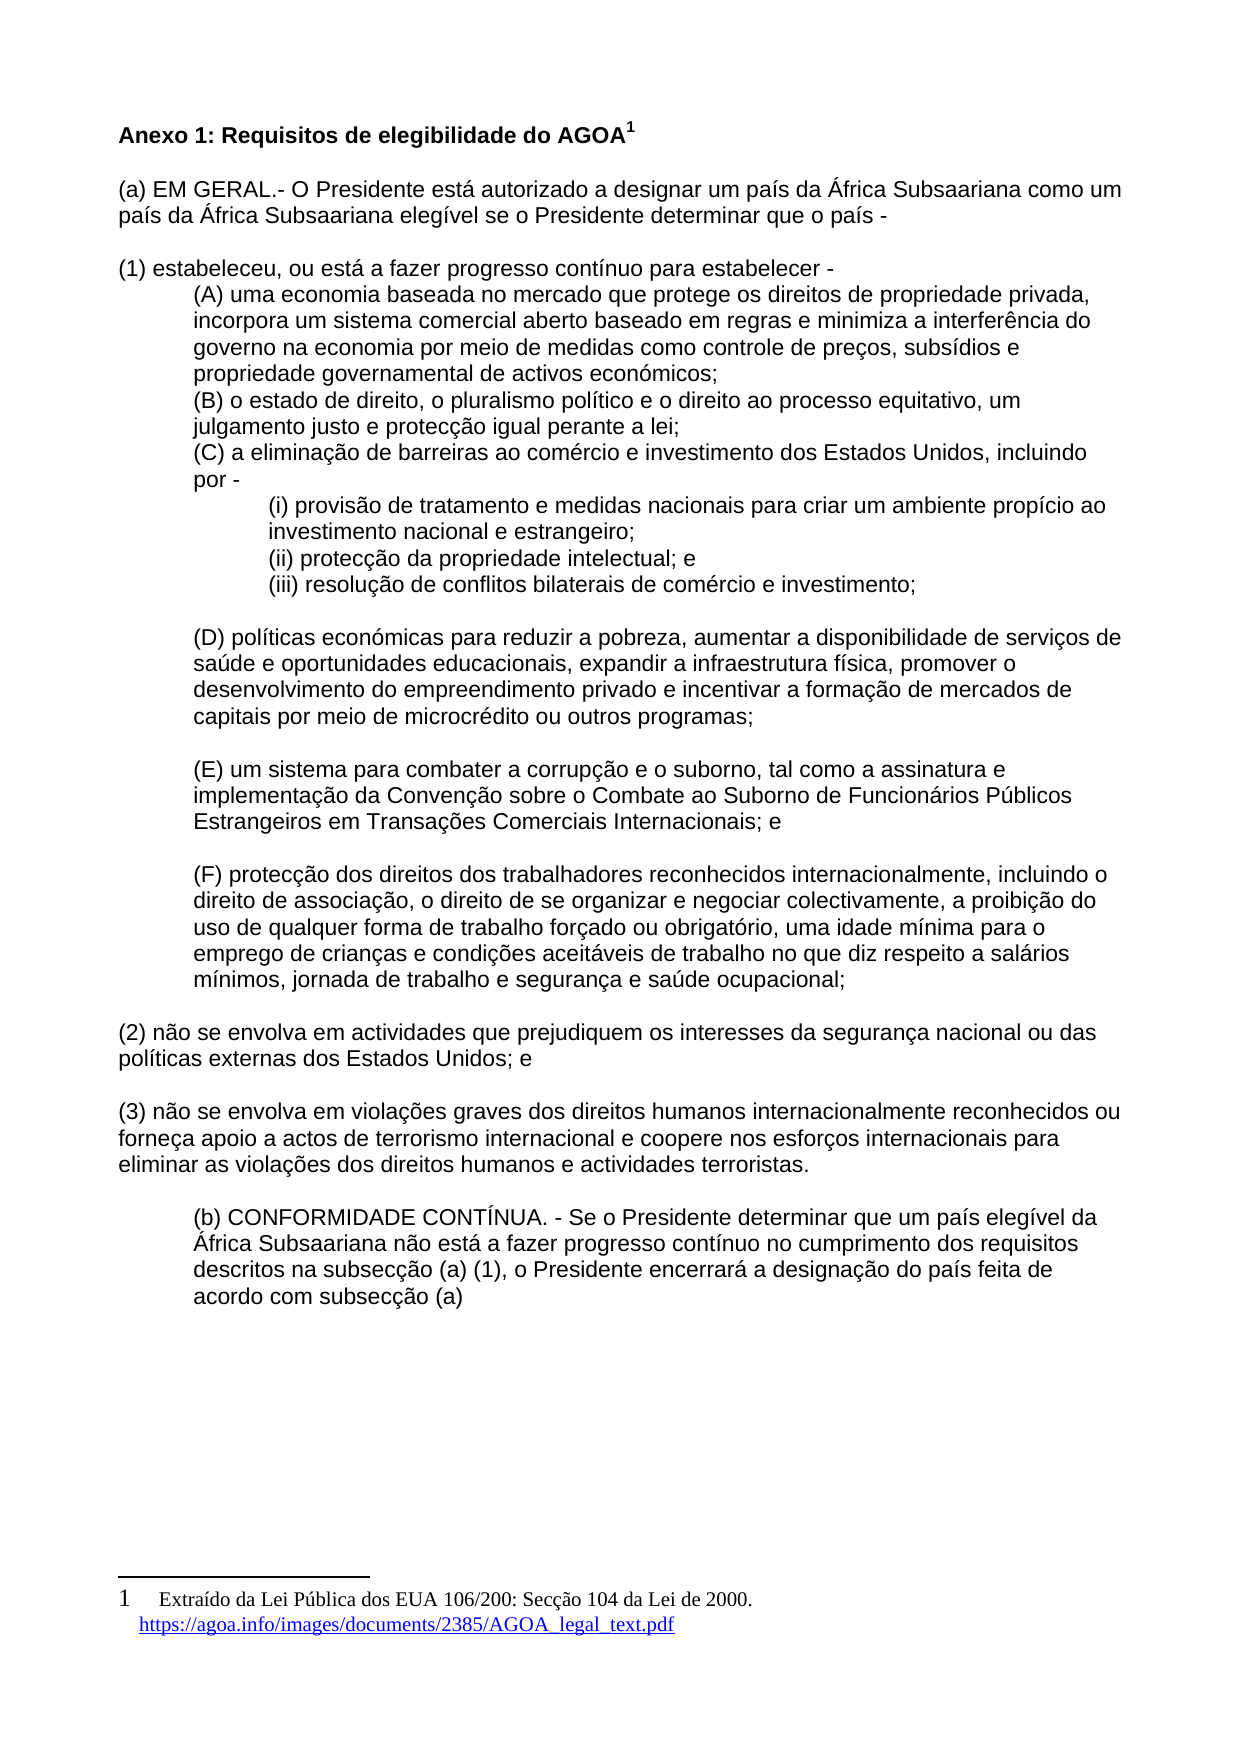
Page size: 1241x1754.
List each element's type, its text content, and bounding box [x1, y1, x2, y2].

text (E) um sistema para combater a corrupção e o suborno, tal como a assinatura e implementação da Convenção sobre o Combate ao Suborno de Funcionários Públicos Estrangeiros em Transações Comerciais Internacionais; e [193, 756, 1122, 834]
text (iii) resolução de conflitos bilaterais de comércio e investimento; [268, 571, 1122, 597]
text (F) protecção dos direitos dos trabalhadores reconhecidos internacionalmente, incluindo o direito de associação, o direito de se organizar e negociar colectivamente, a proibição do uso de qualquer forma de trabalho forçado ou obrigatório, uma idade mínima para o emprego de crianças e condições aceitáveis de trabalho no que diz respeito a salários mínimos, jornada de trabalho e segurança e saúde ocupacional; [193, 861, 1122, 993]
text Anexo 1: Requisitos de elegibilidade do AGOA [118, 118, 1122, 149]
text (a) EM GERAL.- O Presidente está autorizado a designar um país da África Subsaariana como um país da África Subsaariana elegível se o Presidente determinar que o país - [118, 176, 1122, 228]
text (B) o estado de direito, o pluralismo político e o direito ao processo equitativo, um julgamento justo e protecção igual perante a lei; [193, 387, 1122, 439]
text (D) políticas económicas para reduzir a pobreza, aumentar a disponibilidade de serviços de saúde e oportunidades educacionais, expandir a infraestrutura física, promover o desenvolvimento do empreendimento privado e incentivar a formação de mercados de capitais por meio de microcrédito ou outros programas; [193, 624, 1122, 729]
text (b) CONFORMIDADE CONTÍNUA. - Se o Presidente determinar que um país elegível da África Subsaariana não está a fazer progresso contínuo no cumprimento dos requisitos descritos na subsecção (a) (1), o Presidente encerrará a designação do país feita de acordo com subsecção (a) [193, 1203, 1122, 1309]
text (1) estabeleceu, ou está a fazer progresso contínuo para estabelecer - [118, 255, 1122, 281]
text (A) uma economia baseada no mercado que protege os direitos de propriedade privada, incorpora um sistema comercial aberto baseado em regras e minimiza a interferência do governo na economia por meio de medidas como controle de preços, subsídios e propriedade governamental de activos económicos; [193, 281, 1122, 387]
text (2) não se envolva em actividades que prejudiquem os interesses da segurança nacional ou das políticas externas dos Estados Unidos; e [118, 1019, 1122, 1072]
text (3) não se envolva em violações graves dos direitos humanos internacionalmente reconhecidos ou forneça apoio a actos de terrorismo internacional e coopere nos esforços internacionais para eliminar as violações dos direitos humanos e actividades terroristas. [118, 1098, 1122, 1177]
text (C) a eliminação de barreiras ao comércio e investimento dos Estados Unidos, incluindo por - [193, 439, 1122, 492]
text (i) provisão de tratamento e medidas nacionais para criar um ambiente propício ao investimento nacional e estrangeiro; [268, 492, 1122, 545]
text (ii) protecção da propriedade intelectual; e [268, 545, 1122, 571]
